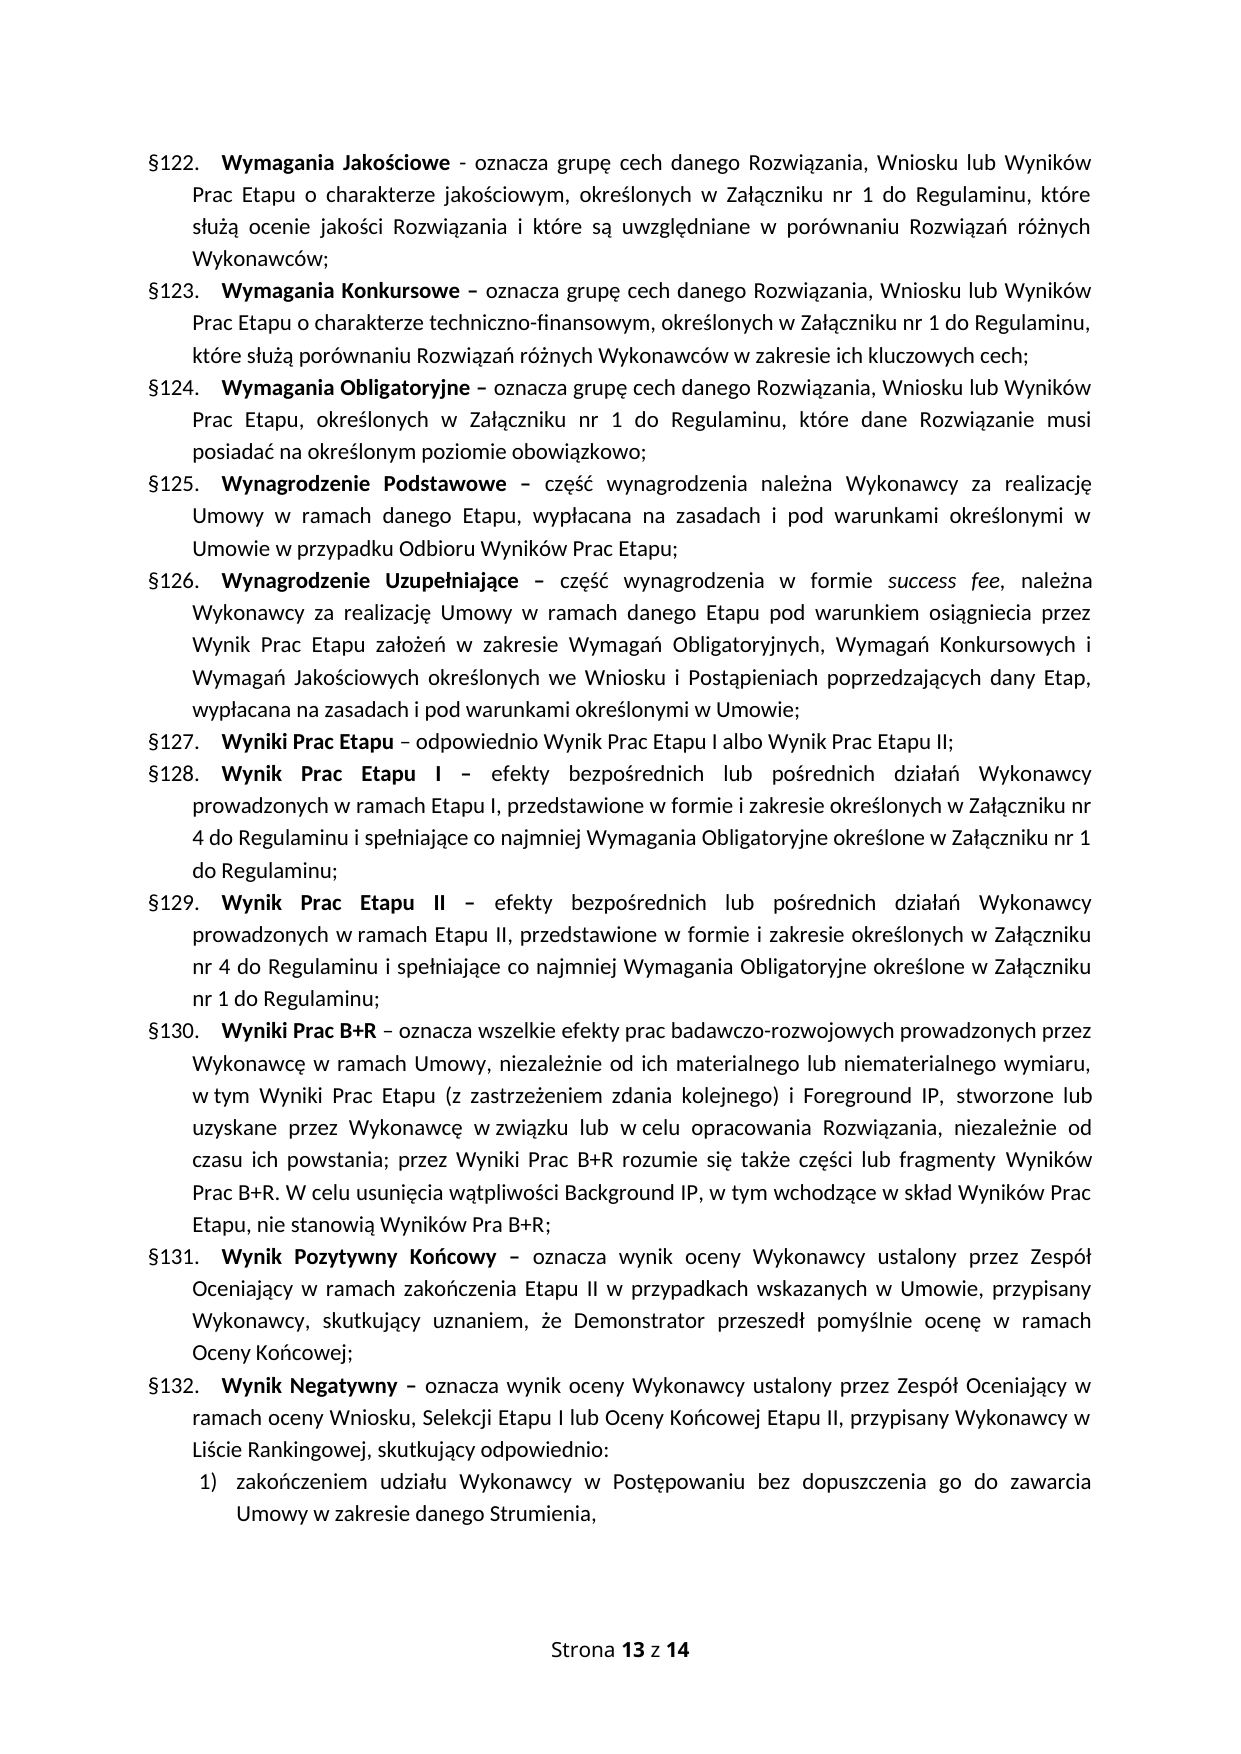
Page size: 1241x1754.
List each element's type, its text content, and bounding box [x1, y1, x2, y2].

list Wynagrodzenie Podstawowe – część wynagrodzenia należna Wykonawcy za realizację Umowy w ramach danego Etapu, wypłacana na zasadach i pod warunkami określonymi w Umowie w przypadku Odbioru Wyników Prac Etapu; [148, 469, 1093, 562]
list Wynik Pozytywny Końcowy – oznacza wynik oceny Wykonawcy ustalony przez Zespół Oceniający w ramach zakończenia Etapu II w przypadkach wskazanych w Umowie, przypisany Wykonawcy, skutkujący uznaniem, że Demonstrator przeszedł pomyślnie ocenę w ramach Oceny Końcowej; [148, 1242, 1093, 1367]
list Wymagania Obligatoryjne – oznacza grupę cech danego Rozwiązania, Wniosku lub Wyników Prac Etapu, określonych w Załączniku nr 1 do Regulaminu, które dane Rozwiązanie musi posiadać na określonym poziomie obowiązkowo; [148, 373, 1093, 465]
list Wynagrodzenie Uzupełniające – część wynagrodzenia w formie success fee, należna Wykonawcy za realizację Umowy w ramach danego Etapu pod warunkiem osiągniecia przez Wynik Prac Etapu założeń w zakresie Wymagań Obligatoryjnych, Wymagań Konkursowych i Wymagań Jakościowych określonych we Wniosku i Postąpieniach poprzedzających dany Etap, wypłacana na zasadach i pod warunkami określonymi w Umowie; [148, 566, 1093, 723]
list Wynik Prac Etapu II – efekty bezpośrednich lub pośrednich działań Wykonawcy prowadzonych w ramach Etapu II, przedstawione w formie i zakresie określonych w Załączniku nr 4 do Regulaminu i spełniające co najmniej Wymagania Obligatoryjne określone w Załączniku nr 1 do Regulaminu; [148, 888, 1093, 1012]
list Wymagania Konkursowe – oznacza grupę cech danego Rozwiązania, Wniosku lub Wyników Prac Etapu o charakterze techniczno-finansowym, określonych w Załączniku nr 1 do Regulaminu, które służą porównaniu Rozwiązań różnych Wykonawców w zakresie ich kluczowych cech; [148, 276, 1093, 369]
list Wyniki Prac B+R – oznacza wszelkie efekty prac badawczo-rozwojowych prowadzonych przez Wykonawcę w ramach Umowy, niezależnie od ich materialnego lub niematerialnego wymiaru, w tym Wyniki Prac Etapu (z zastrzeżeniem zdania kolejnego) i Foreground IP, stworzone lub uzyskane przez Wykonawcę w związku lub w celu opracowania Rozwiązania, niezależnie od czasu ich powstania; przez Wyniki Prac B+R rozumie się także części lub fragmenty Wyników Prac B+R. W celu usunięcia wątpliwości Background IP, w tym wchodzące w skład Wyników Prac Etapu, nie stanowią Wyników Pra B+R; [148, 1017, 1093, 1238]
list Wynik Prac Etapu I – efekty bezpośrednich lub pośrednich działań Wykonawcy prowadzonych w ramach Etapu I, przedstawione w formie i zakresie określonych w Załączniku nr 4 do Regulaminu i spełniające co najmniej Wymagania Obligatoryjne określone w Załączniku nr 1 do Regulaminu; [148, 759, 1093, 884]
list Wynik Negatywny – oznacza wynik oceny Wykonawcy ustalony przez Zespół Oceniający w ramach oceny Wniosku, Selekcji Etapu I lub Oceny Końcowej Etapu II, przypisany Wykonawcy w Liście Rankingowej, skutkujący odpowiednio: [148, 1371, 1093, 1463]
list Wyniki Prac Etapu – odpowiednio Wynik Prac Etapu I albo Wynik Prac Etapu II; [148, 727, 1093, 755]
list zakończeniem udziału Wykonawcy w Postępowaniu bez dopuszczenia go do zawarcia Umowy w zakresie danego Strumienia, [199, 1467, 1093, 1527]
list Wymagania Jakościowe - oznacza grupę cech danego Rozwiązania, Wniosku lub Wyników Prac Etapu o charakterze jakościowym, określonych w Załączniku nr 1 do Regulaminu, które służą ocenie jakości Rozwiązania i które są uwzględniane w porównaniu Rozwiązań różnych Wykonawców; [148, 148, 1093, 272]
